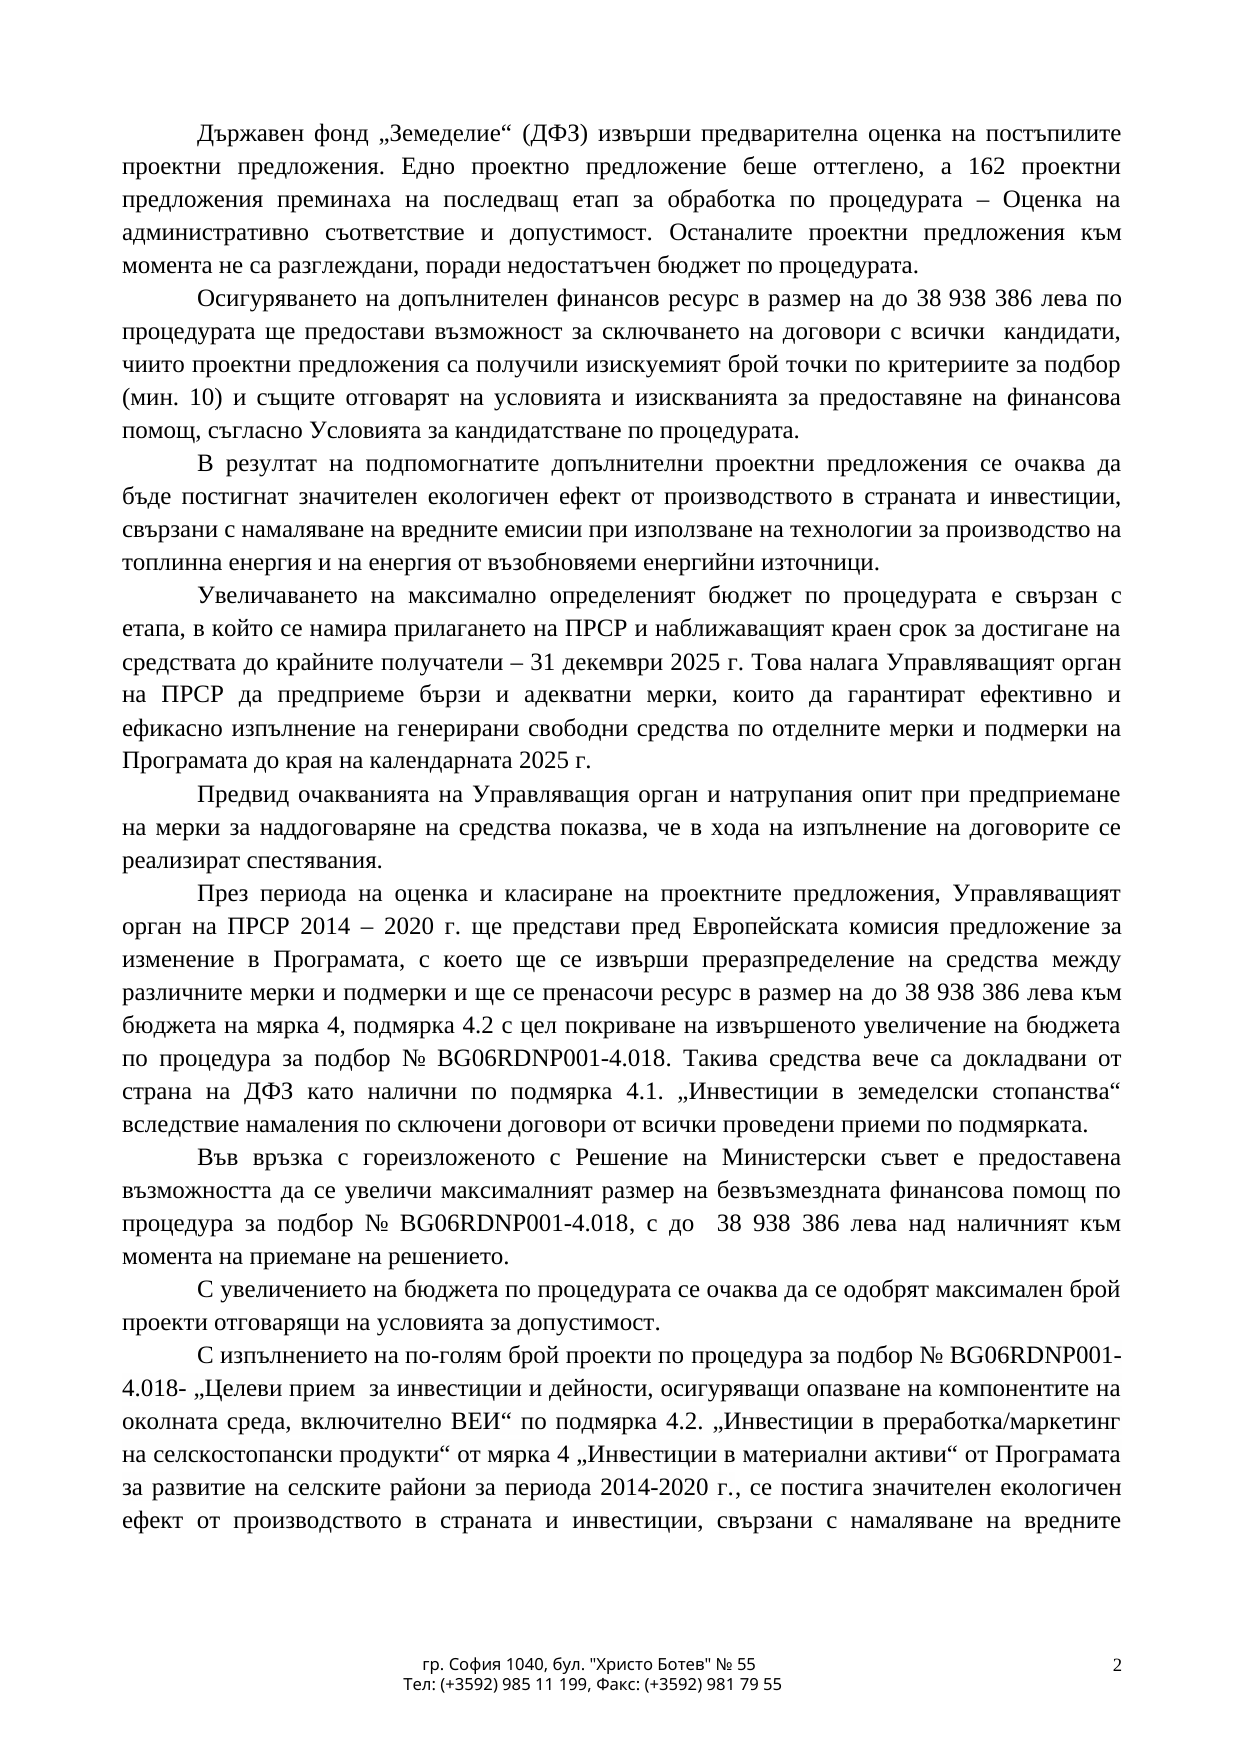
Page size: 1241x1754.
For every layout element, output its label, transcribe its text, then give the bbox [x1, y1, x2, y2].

text С увеличението на бюджета по процедурата се очаква да се одобрят максимален брой проекти отговарящи на условията за допустимост. [122, 1274, 1122, 1336]
text Във връзка с гореизложеното с Решение на Министерски съвет е предоставена възможността да се увеличи максималният размер на безвъзмездната финансова помощ по процедура за подбор № BG06RDNP001-4.018, с до 38 938 386 лева над наличният към момента на приемане на решението. [122, 1142, 1122, 1270]
text Държавен фонд „Земеделие“ (ДФЗ) извърши предварителна оценка на постъпилите проектни предложения. Едно проектно предложение беше оттеглено, а 162 проектни предложения преминаха на последващ етап за обработка по процедурата – Оценка на административно съответствие и допустимост. Останалите проектни предложения към момента не са разглеждани, поради недостатъчен бюджет по процедурата. [122, 118, 1122, 279]
text Увеличаването на максимално определеният бюджет по процедурата е свързан с етапа, в който се намира прилагането на ПРСР и наближаващият краен срок за достигане на средствата до крайните получатели – 31 декември 2025 г. Това налага Управляващият орган на ПРСР да предприеме бързи и адекватни мерки, които да гарантират ефективно и ефикасно изпълнение на генерирани свободни средства по отделните мерки и подмерки на Програмата до края на календарната 2025 г. [122, 581, 1122, 774]
text През периода на оценка и класиране на проектните предложения, Управляващият орган на ПРСР 2014 – 2020 г. ще представи пред Европейската комисия предложение за изменение в Програмата, с което ще се извърши преразпределение на средства между различните мерки и подмерки и ще се пренасочи ресурс в размер на до 38 938 386 лева към бюджета на мярка 4, подмярка 4.2 с цел покриване на извършеното увеличение на бюджета по процедура за подбор № BG06RDNP001-4.018. Такива средства вече са докладвани от страна на ДФЗ като налични по подмярка 4.1. „Инвестиции в земеделски стопанства“ вследствие намаления по сключени договори от всички проведени приеми по подмярката. [122, 878, 1122, 1138]
text Предвид очакванията на Управляващия орган и натрупания опит при предприемане на мерки за наддоговаряне на средства показва, че в хода на изпълнение на договорите се реализират спестявания. [122, 779, 1122, 873]
text Осигуряването на допълнителен финансов ресурс в размер на до 38 938 386 лева по процедурата ще предостави възможност за сключването на договори с всички кандидати, чиито проектни предложения са получили изискуемият брой точки по критериите за подбор (мин. 10) и същите отговарят на условията и изискванията за предоставяне на финансова помощ, съгласно Условията за кандидатстване по процедурата. [122, 283, 1122, 444]
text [122, 1468, 1122, 1534]
text В резултат на подпомогнатите допълнителни проектни предложения се очаква да бъде постигнат значителен екологичен ефект от производството в страната и инвестиции, свързани с намаляване на вредните емисии при използване на технологии за производство на топлинна енергия и на енергия от възобновяеми енергийни източници. [122, 448, 1122, 576]
